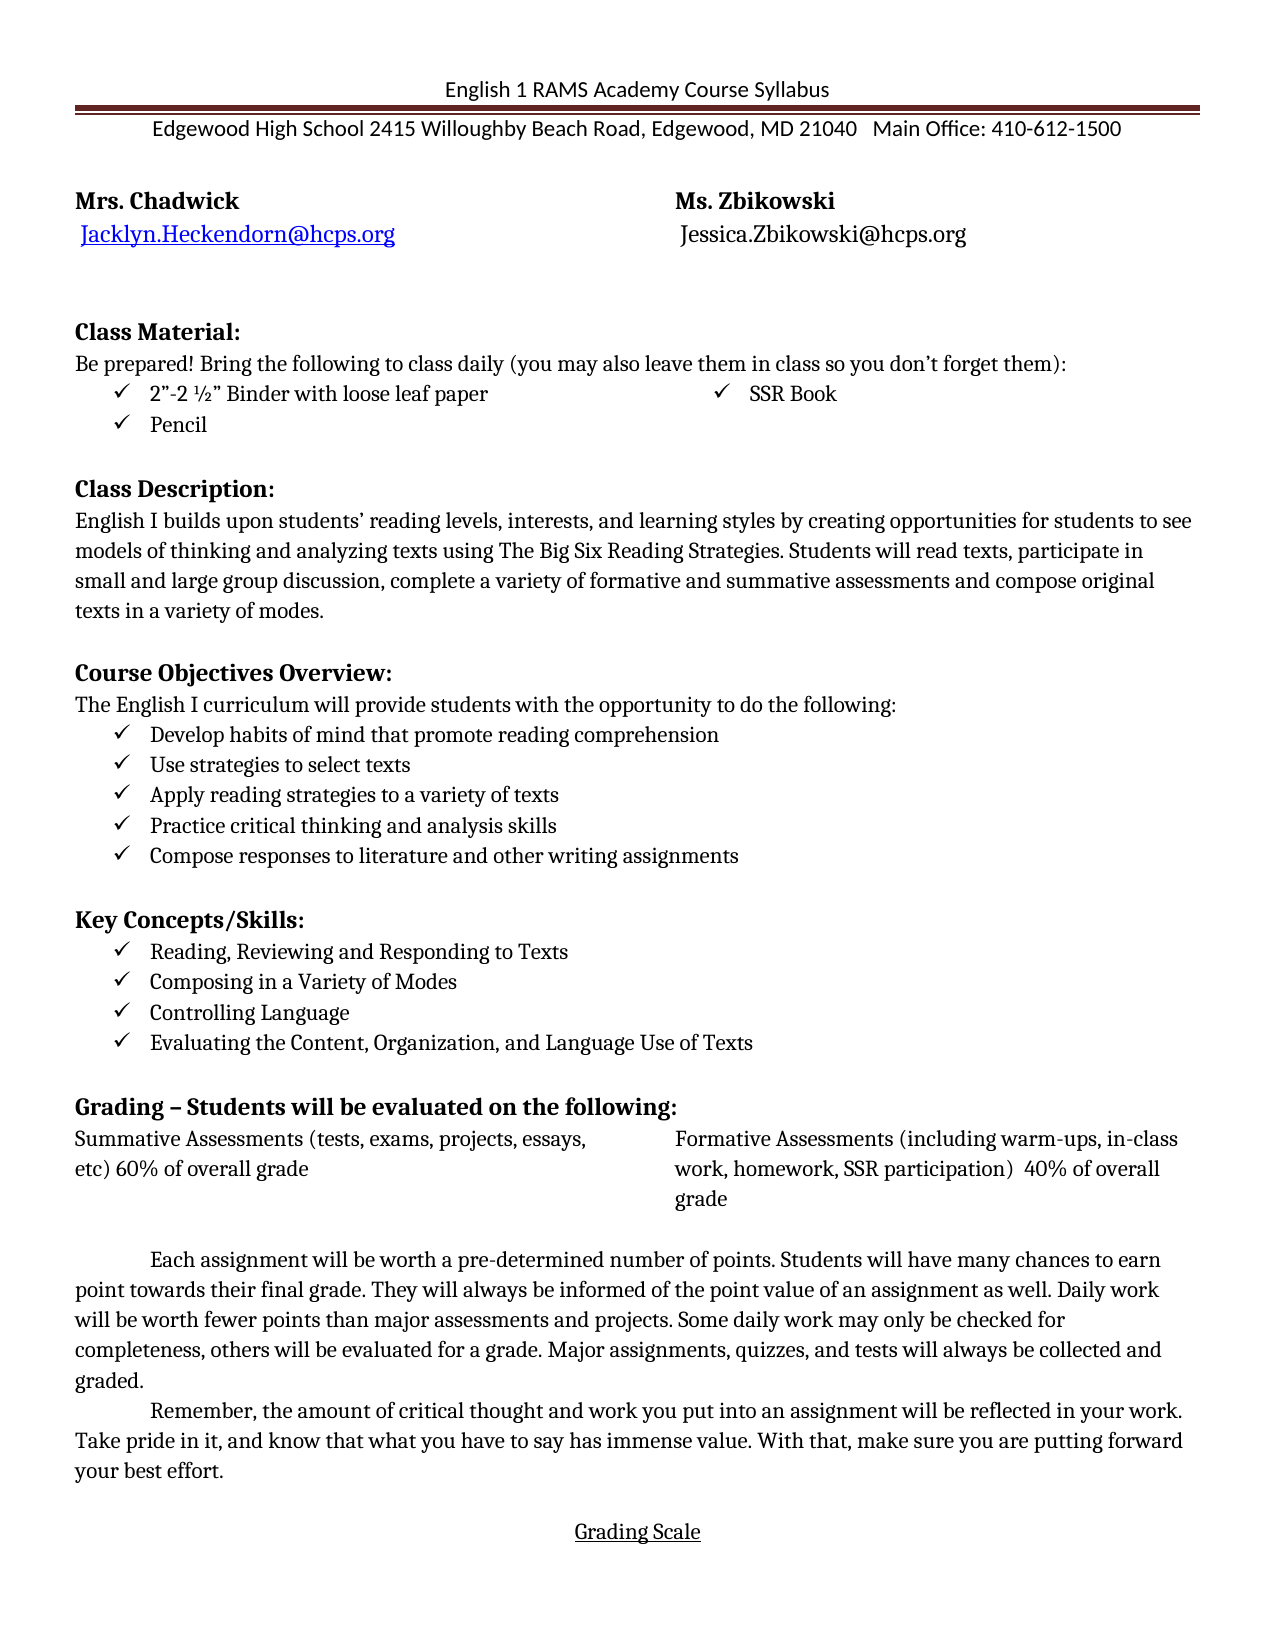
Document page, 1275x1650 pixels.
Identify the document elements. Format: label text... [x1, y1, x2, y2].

list Reading, Reviewing and Responding to Texts [112, 939, 1200, 965]
list Use strategies to select texts [112, 752, 1200, 778]
text Jessica.Zbikowski@hcps.org [675, 219, 1200, 248]
text Remember, the amount of critical thought and work you put into an assignment will be reflected in your work. Take pride in it, and know that what you have to say has immense value. With that, make sure you are putting forward your best effort. [75, 1398, 1200, 1484]
list Pencil [112, 411, 600, 438]
text Course Objectives Overview: [75, 659, 1200, 687]
text Grading – Students will be evaluated on the following: [75, 1093, 1200, 1122]
text English I builds upon students’ reading levels, interests, and learning styles by creating opportunities for students to see models of thinking and analyzing texts using The Big Six Reading Strategies. Students will read texts, participate in small and large group discussion, complete a variety of formative and summative assessments and compose original texts in a variety of modes. [75, 508, 1200, 624]
text Jacklyn.Heckendorn@hcps.org [75, 219, 600, 248]
text Key Concepts/Skills: [75, 906, 1200, 935]
text Mrs. Chadwick [75, 187, 600, 215]
text Class Description: [75, 474, 1200, 503]
text Grading Scale [75, 1518, 1200, 1545]
list Develop habits of mind that promote reading comprehension [112, 722, 1200, 748]
text Each assignment will be worth a pre-determined number of points. Students will have many chances to earn point towards their final grade. They will always be informed of the point value of an assignment as well. Daily work will be worth fewer points than major assessments and projects. Some daily work may only be checked for completeness, others will be evaluated for a grade. Major assignments, quizzes, and tests will always be collected and graded. [75, 1247, 1200, 1394]
text Ms. Zbikowski [675, 187, 1200, 215]
text Formative Assessments (including warm-ups, in-class work, homework, SSR participation) 40% of overall grade [675, 1126, 1200, 1213]
text Be prepared! Bring the following to class daily (you may also leave them in class so you don’t forget them): [75, 351, 1200, 377]
list SSR Book [712, 381, 1200, 407]
list Evaluating the Content, Organization, and Language Use of Texts [112, 1029, 1200, 1056]
text The English I curriculum will provide students with the opportunity to do the following: [75, 692, 1200, 718]
list Composing in a Variety of Modes [112, 969, 1200, 996]
list Controlling Language [112, 999, 1200, 1026]
text Summative Assessments (tests, exams, projects, essays, etc) 60% of overall grade [75, 1126, 600, 1182]
list Practice critical thinking and analysis skills [112, 812, 1200, 839]
list Apply reading strategies to a variety of texts [112, 782, 1200, 809]
text Edgewood High School 2415 Willoughby Beach Road, Edgewood, MD 21040 Main Office: 410-612-1500 [75, 115, 1200, 142]
list 2”-2 ½” Binder with loose leaf paper [112, 381, 600, 407]
list Compose responses to literature and other writing assignments [112, 843, 1200, 869]
text Class Material: [75, 318, 1200, 347]
